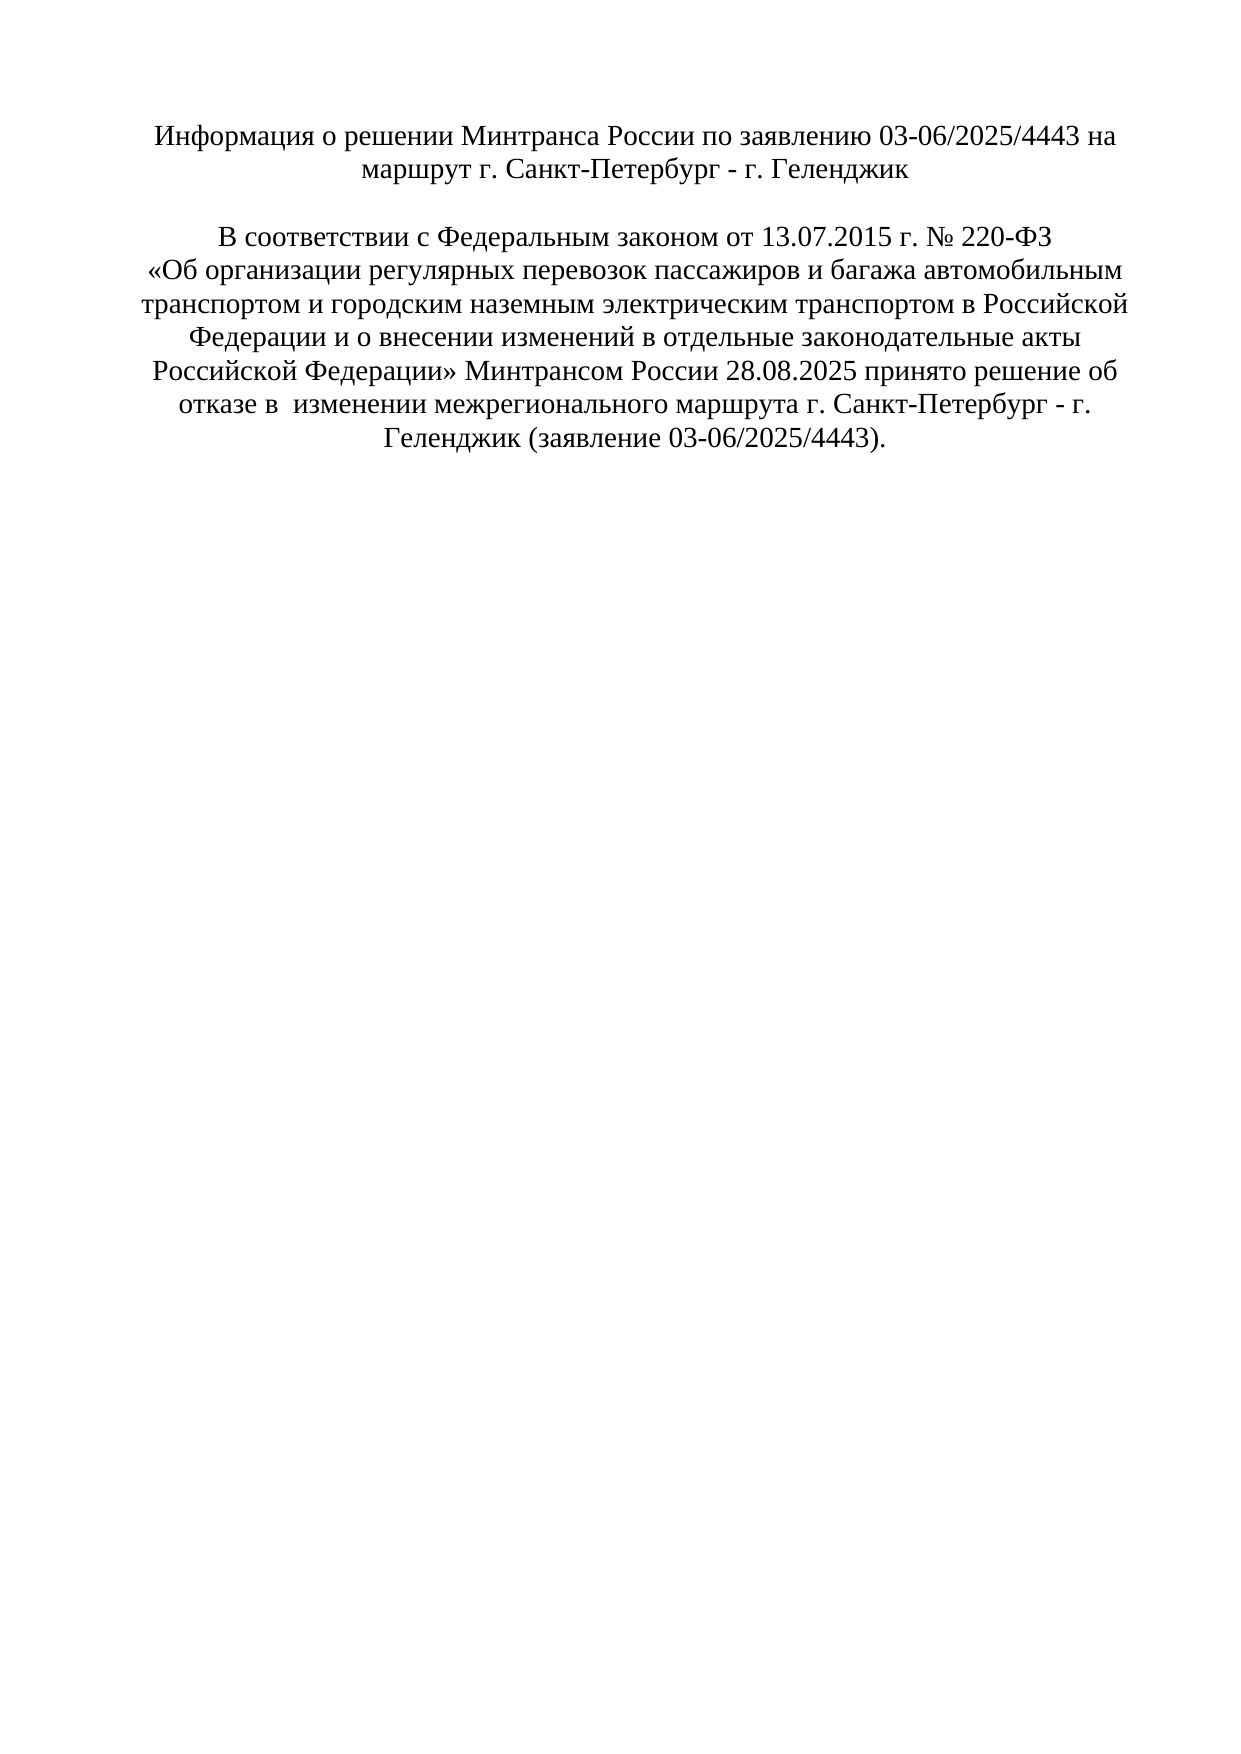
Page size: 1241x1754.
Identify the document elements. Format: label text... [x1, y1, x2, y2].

text Информация о решении Минтранса России по заявлению 03-06/2025/4443 на маршрут г. Санкт-Петербург - г. Геленджик [118, 118, 1152, 185]
text В соответствии с Федеральным законом от 13.07.2015 г. № 220-ФЗ «Об организации регулярных перевозок пассажиров и багажа автомобильным транспортом и городским наземным электрическим транспортом в Российской Федерации и о внесении изменений в отдельные законодательные акты Российской Федерации» Минтрансом России 28.08.2025 принято решение об отказе в изменении межрегионального маршрута г. Санкт-Петербург - г. Геленджик (заявление 03-06/2025/4443). [118, 219, 1152, 453]
